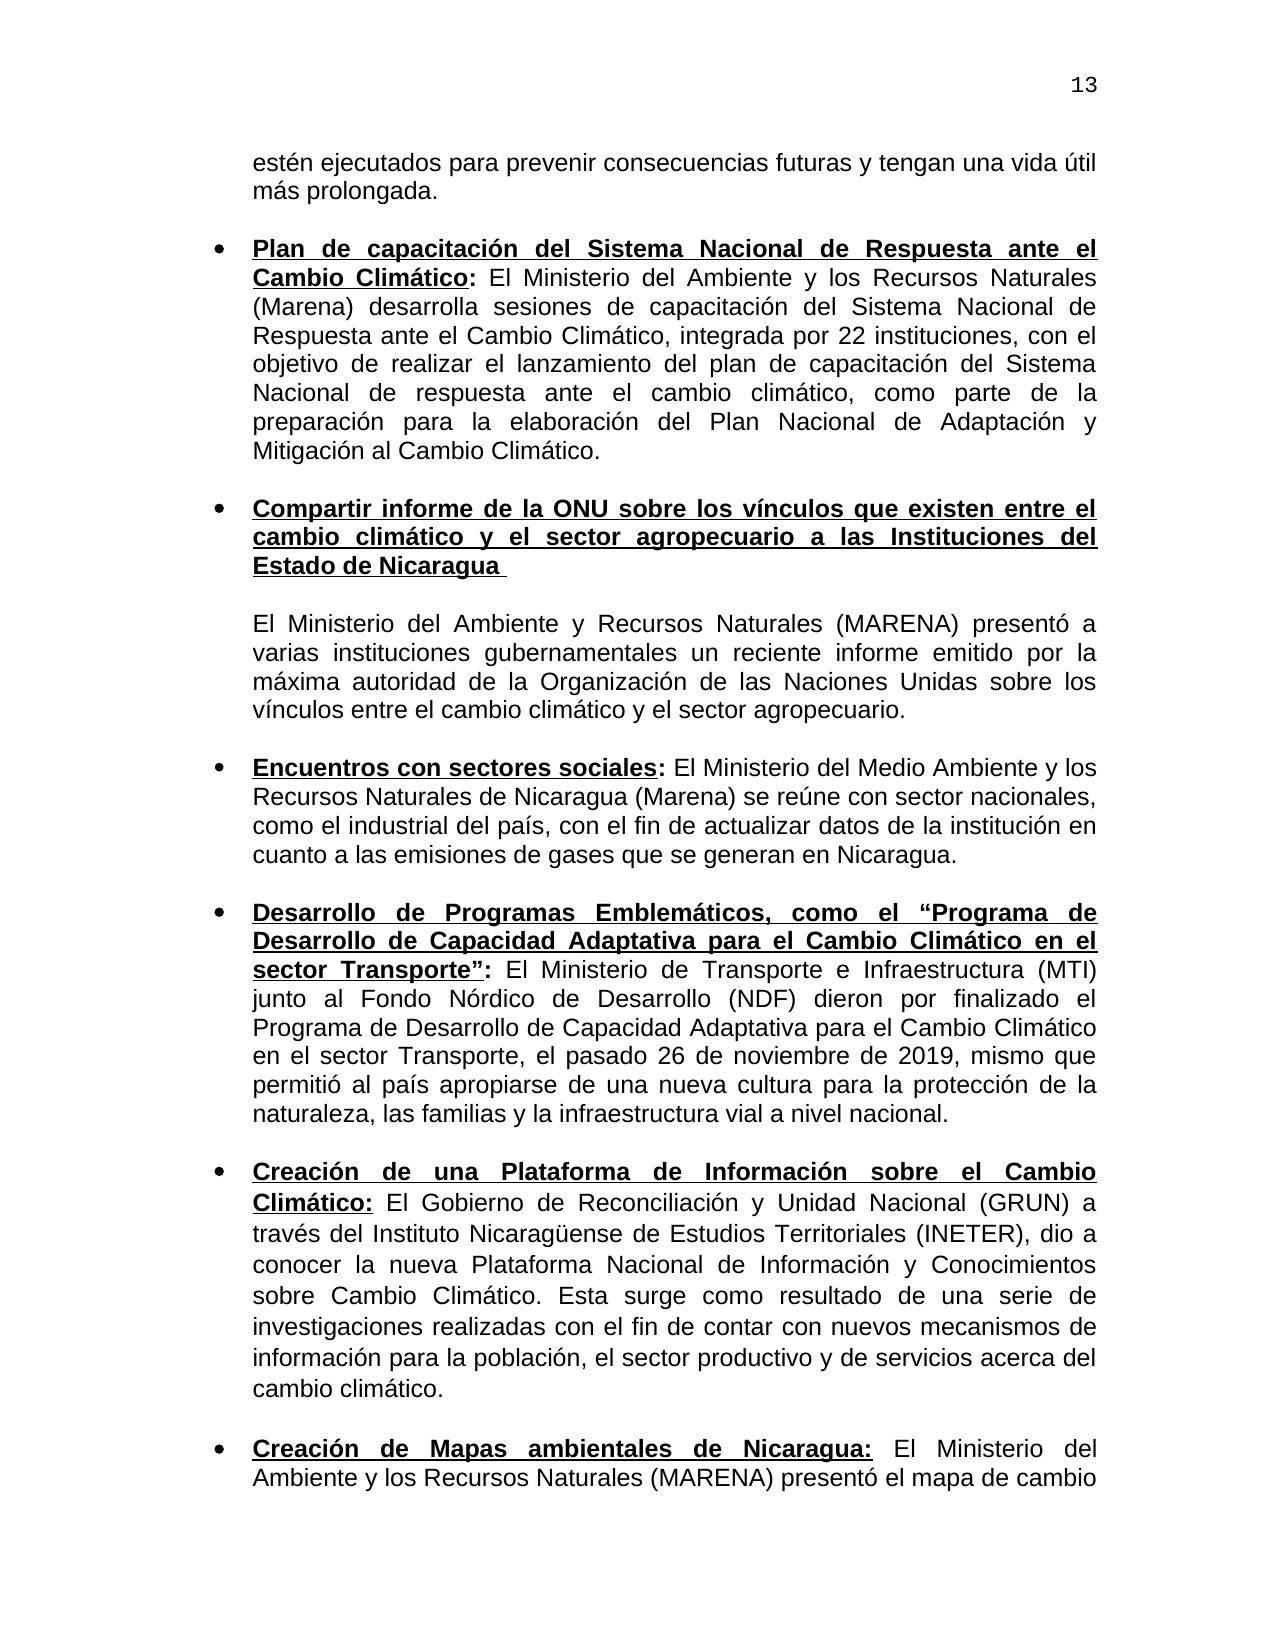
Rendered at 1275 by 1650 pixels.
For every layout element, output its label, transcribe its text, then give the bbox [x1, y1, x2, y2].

list Compartir informe de la ONU sobre los vínculos que existen entre el cambio climático y el sector agropecuario a las Instituciones del Estado de Nicaragua [215, 493, 1098, 580]
list Encuentros con sectores sociales: El Ministerio del Medio Ambiente y los Recursos Naturales de Nicaragua (Marena) se reúne con sector nacionales, como el industrial del país, con el fin de actualizar datos de la institución en cuanto a las emisiones de gases que se generan en Nicaragua. [215, 753, 1098, 868]
list Plan de capacitación del Sistema Nacional de Respuesta ante el Cambio Climático: El Ministerio del Ambiente y los Recursos Naturales (Marena) desarrolla sesiones de capacitación del Sistema Nacional de Respuesta ante el Cambio Climático, integrada por 22 instituciones, con el objetivo de realizar el lanzamiento del plan de capacitación del Sistema Nacional de respuesta ante el cambio climático, como parte de la preparación para la elaboración del Plan Nacional de Adaptación y Mitigación al Cambio Climático. [215, 234, 1098, 464]
list Desarrollo de Programas Emblemáticos, como el “Programa de Desarrollo de Capacidad Adaptativa para el Cambio Climático en el sector Transporte”: El Ministerio de Transporte e Infraestructura (MTI) junto al Fondo Nórdico de Desarrollo (NDF) dieron por finalizado el Programa de Desarrollo de Capacidad Adaptativa para el Cambio Climático en el sector Transporte, el pasado 26 de noviembre de 2019, mismo que permitió al país apropiarse de una nueva cultura para la protección de la naturaleza, las familias y la infraestructura vial a nivel nacional. [215, 897, 1098, 1128]
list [215, 1434, 1098, 1492]
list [215, 148, 1098, 205]
text El Ministerio del Ambiente y Recursos Naturales (MARENA) presentó a varias instituciones gubernamentales un reciente informe emitido por la máxima autoridad de la Organización de las Naciones Unidas sobre los vínculos entre el cambio climático y el sector agropecuario. [252, 609, 1098, 724]
list Creación de una Plataforma de Información sobre el Cambio Climático: El Gobierno de Reconciliación y Unidad Nacional (GRUN) a través del Instituto Nicaragüense de Estudios Territoriales (INETER), dio a conocer la nueva Plataforma Nacional de Información y Conocimientos sobre Cambio Climático. Esta surge como resultado de una serie de investigaciones realizadas con el fin de contar con nuevos mecanismos de información para la población, el sector productivo y de servicios acerca del cambio climático. [215, 1157, 1098, 1403]
